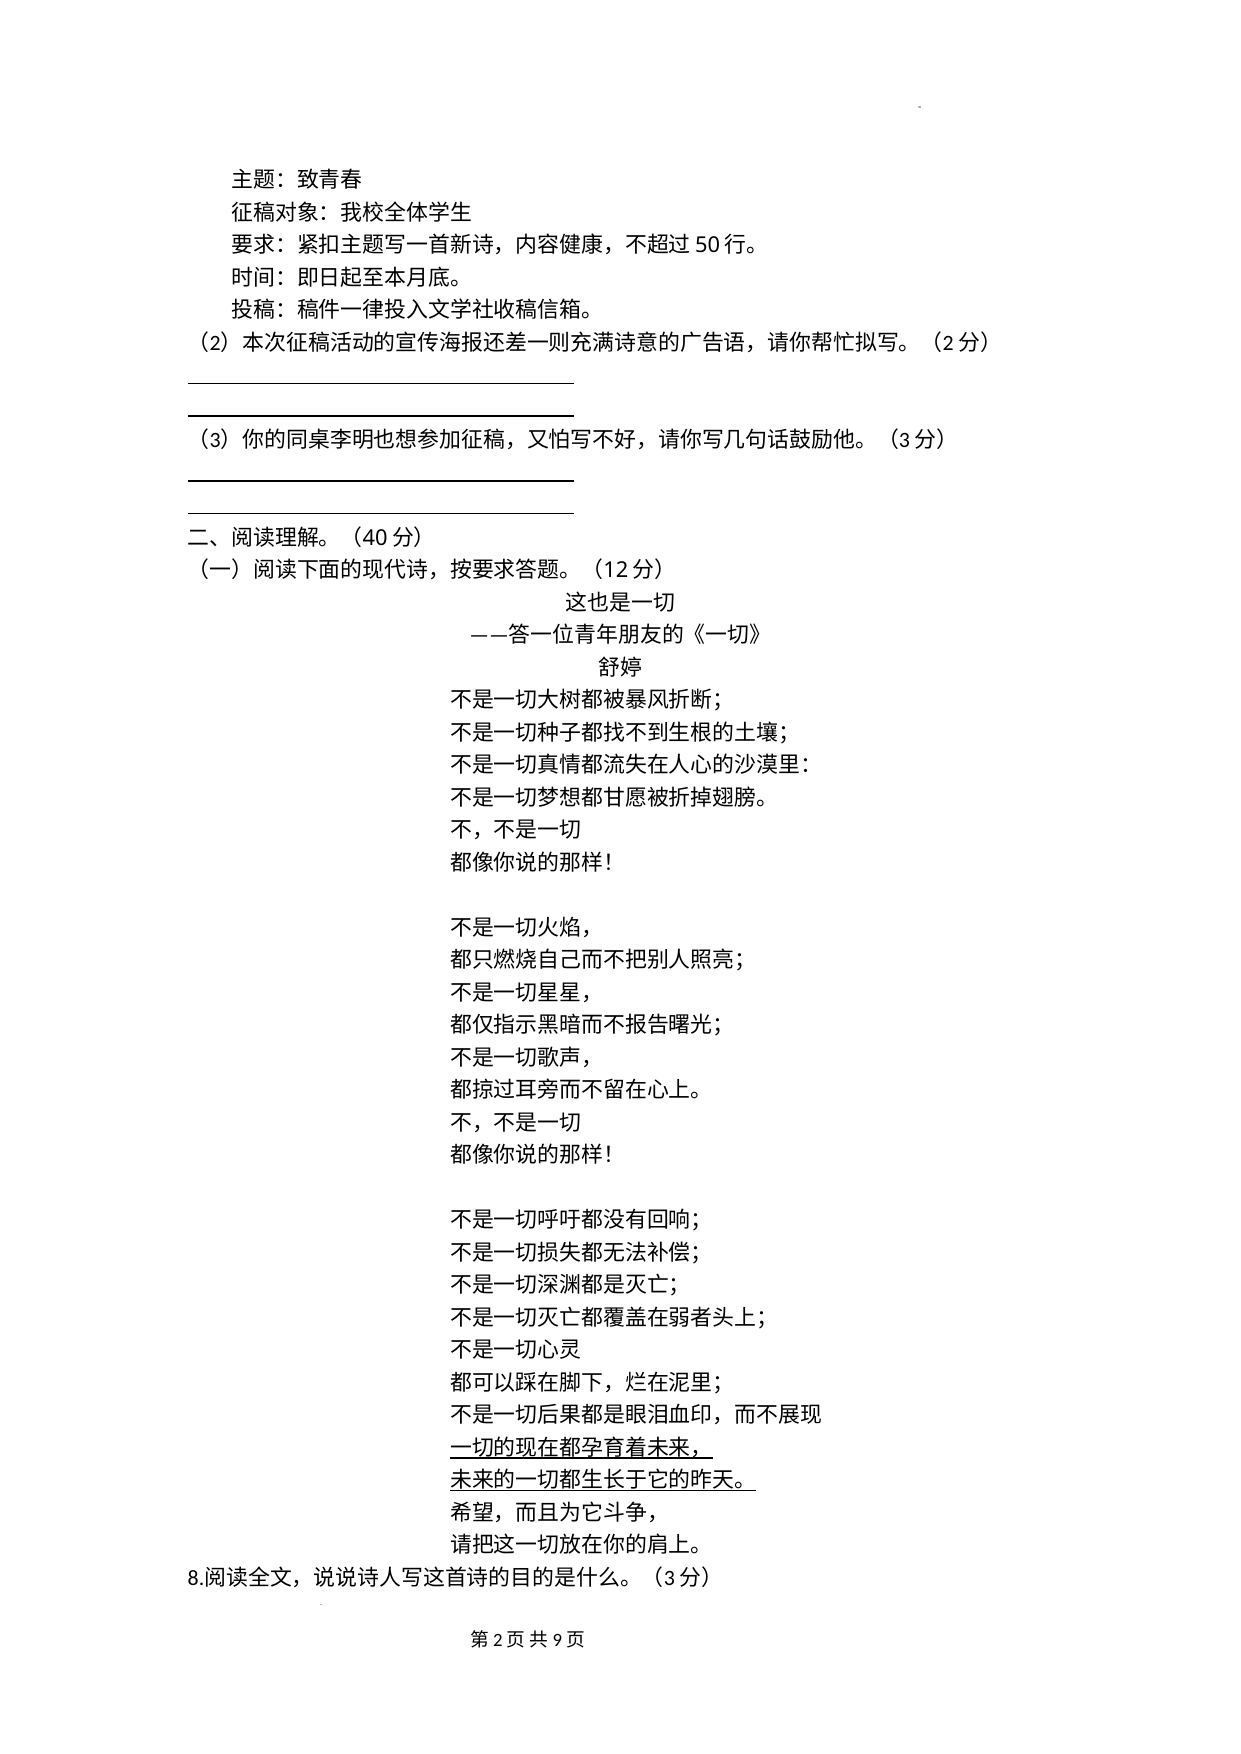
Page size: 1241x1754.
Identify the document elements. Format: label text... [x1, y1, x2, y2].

text 舒婷 [187, 649, 1053, 682]
text ——答一位青年朋友的《一切》 [187, 617, 1053, 649]
text 请把这一切放在你的肩上。 [187, 1527, 1053, 1559]
text 不是一切心灵 [187, 1332, 1053, 1364]
text 征稿对象：我校全体学生 [187, 194, 1053, 227]
text 不是一切真情都流失在人心的沙漠里： [187, 747, 1053, 779]
text 一切的现在都孕育着未来， [187, 1429, 1053, 1462]
text 主题：致青春 [187, 162, 1053, 194]
text 都像你说的那样！ [187, 1137, 1053, 1169]
text 不，不是一切 [187, 1104, 1053, 1137]
text 不是一切呼吁都没有回响； [187, 1202, 1053, 1234]
text 投稿：稿件一律投入文学社收稿信箱。 [187, 292, 1053, 324]
text 都仅指示黑暗而不报告曙光； [187, 1007, 1053, 1039]
text 不是一切种子都找不到生根的土壤； [187, 714, 1053, 747]
text 都像你说的那样！ [187, 844, 1053, 877]
text 不是一切火焰， [187, 909, 1053, 942]
text 不是一切灭亡都覆盖在弱者头上； [187, 1299, 1053, 1332]
text 不是一切后果都是眼泪血印，而不展现 [187, 1397, 1053, 1429]
text 不是一切歌声， [187, 1039, 1053, 1072]
text 这也是一切 [187, 584, 1053, 617]
text 不是一切大树都被暴风折断； [187, 682, 1053, 714]
text 不是一切损失都无法补偿； [187, 1234, 1053, 1267]
text 不是一切深渊都是灭亡； [187, 1267, 1053, 1299]
text 二、阅读理解。（40分） [187, 519, 1053, 552]
text 不是一切梦想都甘愿被折掉翅膀。 [187, 779, 1053, 812]
text （3）你的同桌李明也想参加征稿，又怕写不好，请你写几句话鼓励他。（3分） [187, 422, 1053, 454]
text （一）阅读下面的现代诗，按要求答题。（12分） [187, 552, 1053, 584]
text （2）本次征稿活动的宣传海报还差一则充满诗意的广告语，请你帮忙拟写。（2分） [187, 324, 1053, 357]
text 都掠过耳旁而不留在心上。 [187, 1072, 1053, 1104]
text 不，不是一切 [187, 812, 1053, 844]
text 希望，而且为它斗争， [187, 1494, 1053, 1527]
text 8.阅读全文，说说诗人写这首诗的目的是什么。（3分） [187, 1559, 1053, 1592]
text 要求：紧扣主题写一首新诗，内容健康，不超过50行。 [187, 227, 1053, 259]
text 不是一切星星， [187, 974, 1053, 1007]
text 未来的一切都生长于它的昨天。 [187, 1462, 1053, 1494]
text 都只燃烧自己而不把别人照亮； [187, 942, 1053, 974]
text 时间：即日起至本月底。 [187, 259, 1053, 292]
text 都可以踩在脚下，烂在泥里； [187, 1364, 1053, 1397]
